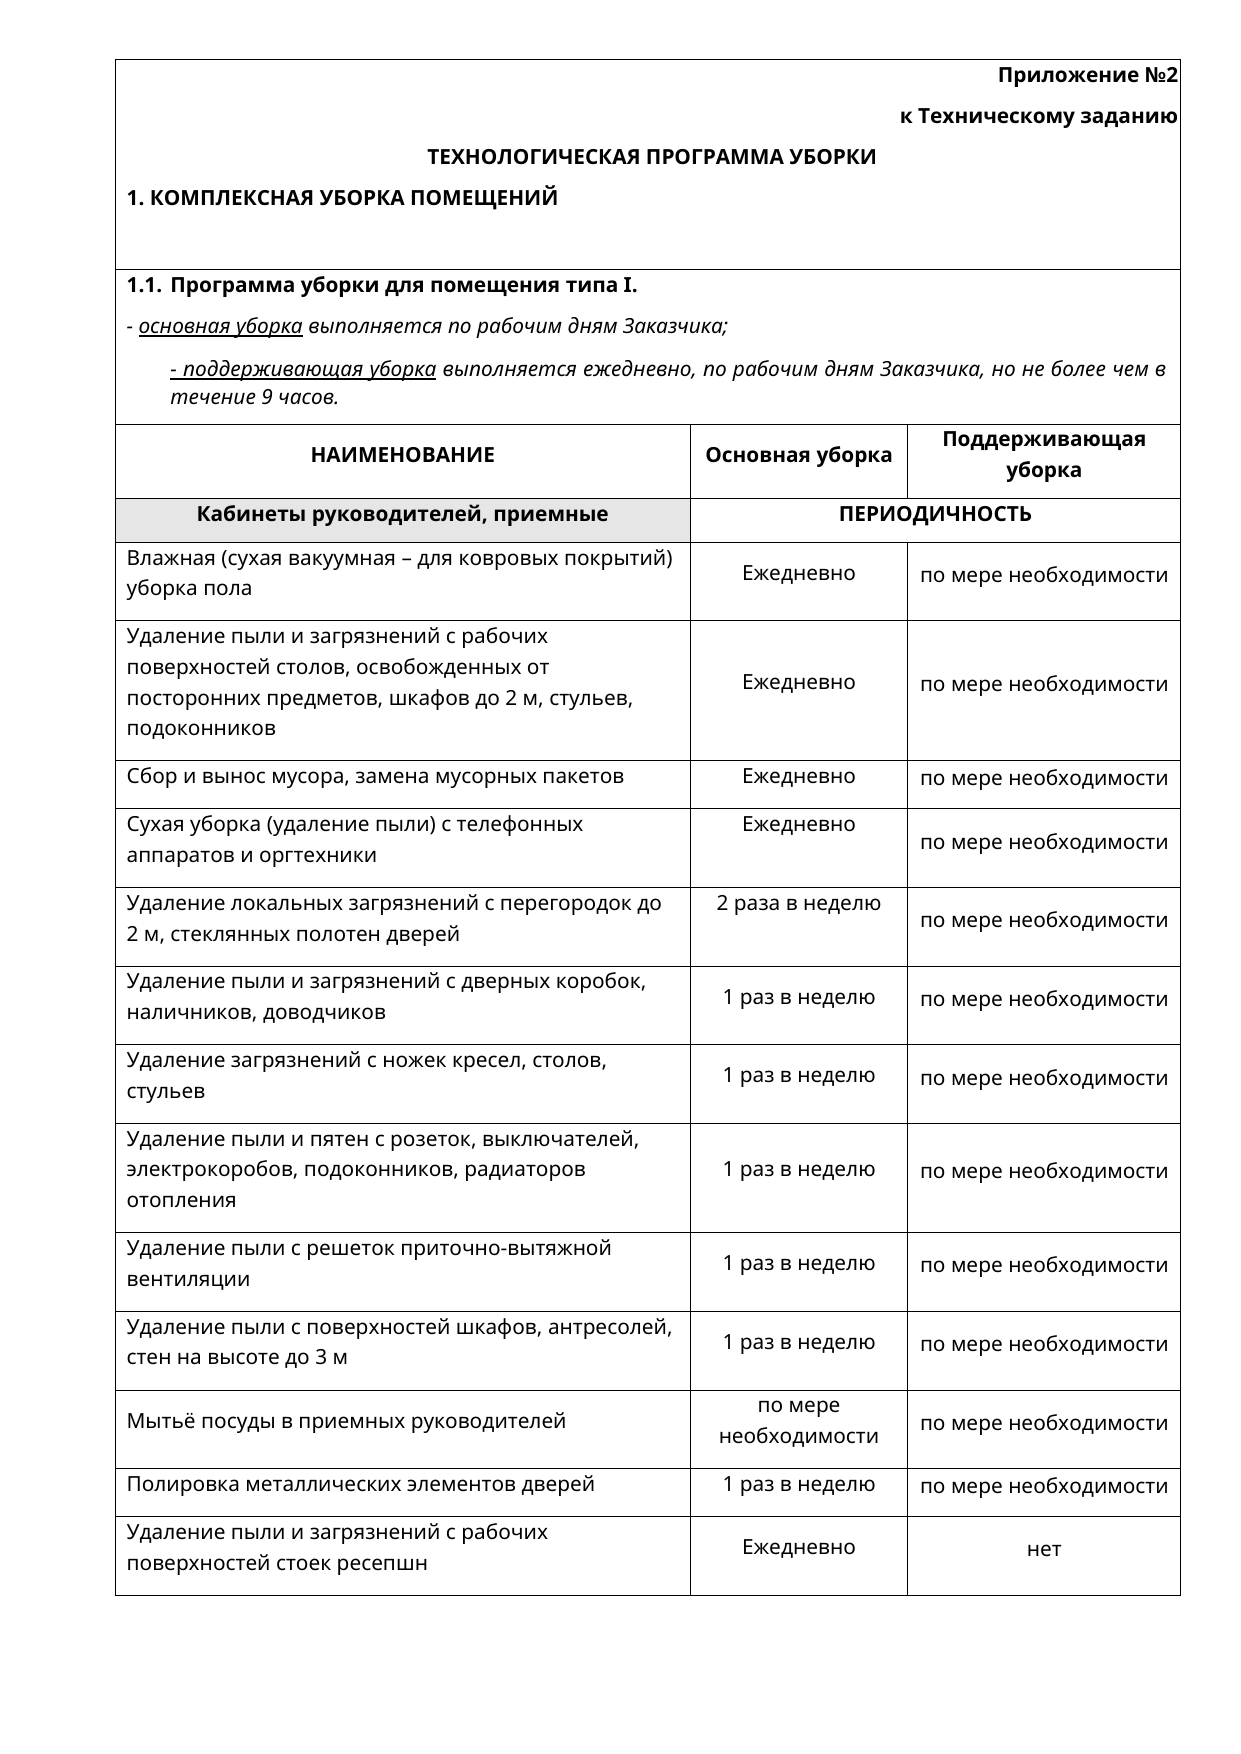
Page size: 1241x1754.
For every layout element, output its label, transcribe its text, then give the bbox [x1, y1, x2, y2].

table_cell Влажная (сухая вакуумная – для ковровых покрытий) уборка пола [116, 543, 690, 620]
table_cell по мере необходимости [691, 1391, 907, 1468]
table_cell Удаление пыли и загрязнений с дверных коробок, наличников, доводчиков [116, 967, 690, 1044]
table_cell Кабинеты руководителей, приемные [116, 499, 690, 542]
table_cell Ежедневно [691, 761, 907, 808]
table_cell по мере необходимости [908, 967, 1180, 1044]
table_cell Поддерживающая уборка [908, 425, 1180, 498]
table_cell 2 раза в неделю [691, 888, 907, 966]
table_cell 1 раз в неделю [691, 1312, 907, 1389]
table_cell Полировка металлических элементов дверей [116, 1469, 690, 1516]
table_cell Основная уборка [691, 425, 907, 498]
table_cell Удаление пыли и загрязнений с рабочих поверхностей столов, освобожденных от посторонних предметов, шкафов до 2 м, стульев, подоконников [116, 621, 690, 760]
table_cell Сбор и вынос мусора, замена мусорных пакетов [116, 761, 690, 808]
table_cell Ежедневно [691, 621, 907, 760]
table_cell Сухая уборка (удаление пыли) с телефонных аппаратов и оргтехники [116, 809, 690, 887]
table_cell Удаление пыли и пятен с розеток, выключателей, электрокоробов, подоконников, радиаторов отопления [116, 1124, 690, 1232]
table_cell по мере необходимости [908, 543, 1180, 620]
table_cell Ежедневно [691, 1517, 907, 1595]
table_cell 1 раз в неделю [691, 1469, 907, 1516]
table_cell по мере необходимости [908, 1391, 1180, 1468]
table_cell по мере необходимости [908, 1233, 1180, 1311]
table_cell по мере необходимости [908, 761, 1180, 808]
table_cell по мере необходимости [908, 1312, 1180, 1389]
table_cell 1 раз в неделю [691, 1233, 907, 1311]
table_cell Удаление загрязнений с ножек кресел, столов, стульев [116, 1045, 690, 1123]
table_cell Мытьё посуды в приемных руководителей [116, 1391, 690, 1468]
table_cell Удаление локальных загрязнений с перегородок до 2 м, стеклянных полотен дверей [116, 888, 690, 966]
table_cell 1 раз в неделю [691, 1124, 907, 1232]
table_cell по мере необходимости [908, 809, 1180, 887]
table_cell по мере необходимости [908, 1124, 1180, 1232]
table_cell 1 раз в неделю [691, 1045, 907, 1123]
table_cell Удаление пыли и загрязнений с рабочих поверхностей стоек ресепшн [116, 1517, 690, 1595]
table_cell Программа уборки для помещения типа I. - основная уборка выполняется по рабочим дням Заказчика; - поддерживающая уборка выполняется ежедневно, по рабочим дням Заказчика, но не более чем в течение 9 часов. [116, 270, 1180, 423]
table_cell Удаление пыли с решеток приточно-вытяжной вентиляции [116, 1233, 690, 1311]
table_cell по мере необходимости [908, 1045, 1180, 1123]
table_cell нет [908, 1517, 1180, 1595]
table_cell Ежедневно [691, 809, 907, 887]
table_cell по мере необходимости [908, 888, 1180, 966]
table_cell НАИМЕНОВАНИЕ [116, 425, 690, 498]
table_header Приложение №2 к Техническому заданию Технологическая программа уборки 1. КОМПЛЕКСНАЯ Уборка помещений [116, 60, 1180, 269]
table_cell по мере необходимости [908, 621, 1180, 760]
table_cell 1 раз в неделю [691, 967, 907, 1044]
table_cell ПЕРИОДИЧНОСТЬ [691, 499, 1180, 542]
table_cell Ежедневно [691, 543, 907, 620]
table_cell по мере необходимости [908, 1469, 1180, 1516]
table_cell Удаление пыли с поверхностей шкафов, антресолей, стен на высоте до 3 м [116, 1312, 690, 1389]
